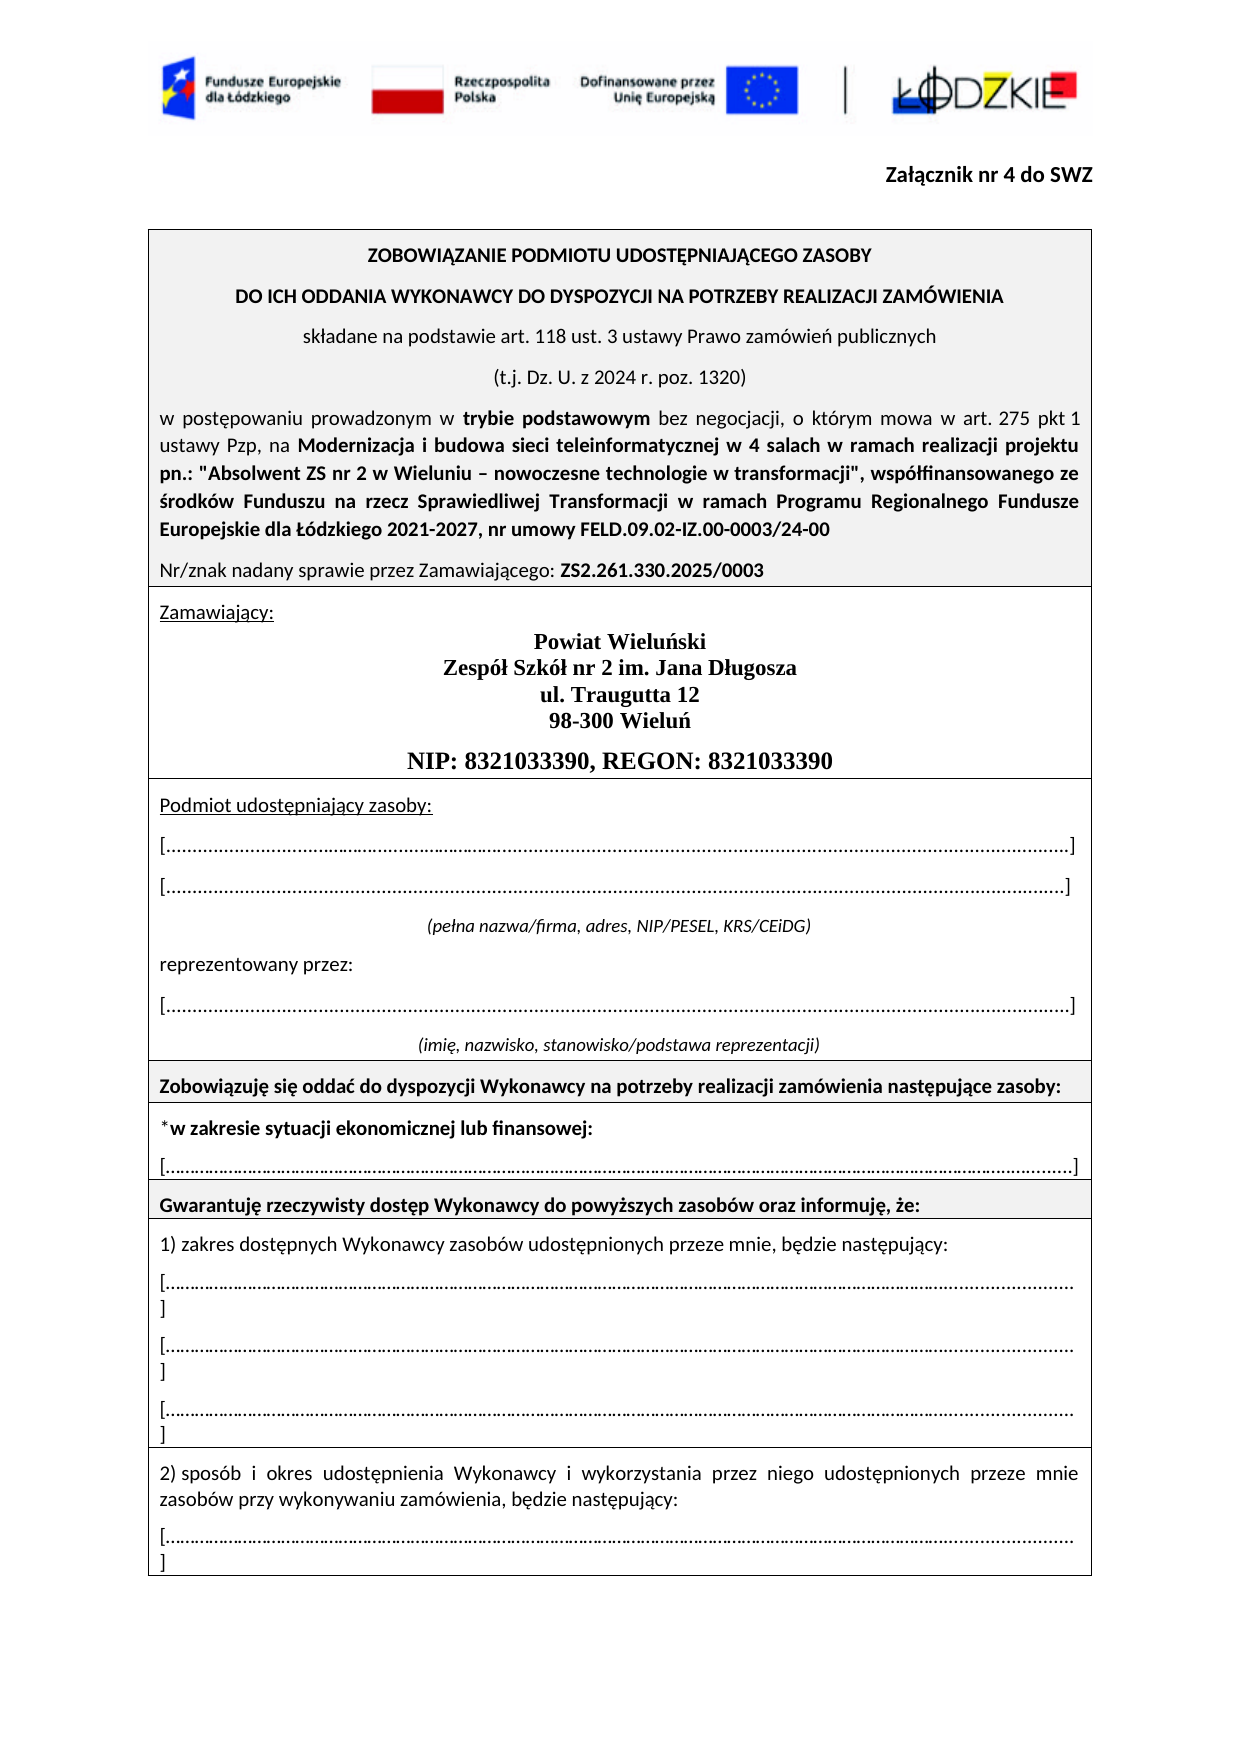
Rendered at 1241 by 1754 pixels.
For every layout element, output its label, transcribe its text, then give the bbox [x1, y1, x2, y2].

picture [147, 41, 1093, 136]
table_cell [149, 1448, 1091, 1574]
table_cell *w zakresie sytuacji ekonomicznej lub finansowej: […………………………………………………………………………………………………………………………………………………………..….........] [149, 1103, 1091, 1179]
table_cell Gwarantuję rzeczywisty dostęp Wykonawcy do powyższych zasobów oraz informuję, że: [149, 1180, 1091, 1218]
text Załącznik nr 4 do SWZ [148, 160, 1093, 188]
table_cell 1) zakres dostępnych Wykonawcy zasobów udostępnionych przeze mnie, będzie następujący: [……………………………………………………………………………………………………………………………………………….........................] [……………………………………………………………………………………………………………………………………………….........................] [……………………………………………………………………………………………………………………………………………….........................] [149, 1219, 1091, 1447]
table_cell Podmiot udostępniający zasoby: [...............................………..........…………….............................................................................................................] [...........................................................................................................................................................................] (pełna nazwa/firma, adres, NIP/PESEL, KRS/CEiDG) reprezentowany przez: [............................................................................................................................................................................] (imię, nazwisko, stanowisko/podstawa reprezentacji) [149, 779, 1091, 1059]
table_cell Zamawiający: Powiat Wieluński Zespół Szkół nr 2 im. Jana Długosza ul. Traugutta 12 98-300 Wieluń NIP: 8321033390, REGON: 8321033390 [149, 587, 1091, 778]
table_header ZOBOWIĄZANIE PODMIOTU UDOSTĘPNIAJĄCEGO ZASOBY DO ICH ODDANIA WYKONAWCY DO DYSPOZYCJI NA POTRZEBY REALIZACJI ZAMÓWIENIA składane na podstawie art. 118 ust. 3 ustawy Prawo zamówień publicznych (t.j. Dz. U. z 2024 r. poz. 1320) w postępowaniu prowadzonym w trybie podstawowym bez negocjacji, o którym mowa w art. 275 pkt 1 ustawy Pzp, na Modernizacja i budowa sieci teleinformatycznej w 4 salach w ramach realizacji projektu pn.: "Absolwent ZS nr 2 w Wieluniu – nowoczesne technologie w transformacji", współfinansowanego ze środków Funduszu na rzecz Sprawiedliwej Transformacji w ramach Programu Regionalnego Fundusze Europejskie dla Łódzkiego 2021-2027, nr umowy FELD.09.02-IZ.00-0003/24-00 Nr/znak nadany sprawie przez Zamawiającego: ZS2.261.330.2025/0003 [149, 230, 1091, 586]
table_cell Zobowiązuję się oddać do dyspozycji Wykonawcy na potrzeby realizacji zamówienia następujące zasoby: [149, 1061, 1091, 1102]
